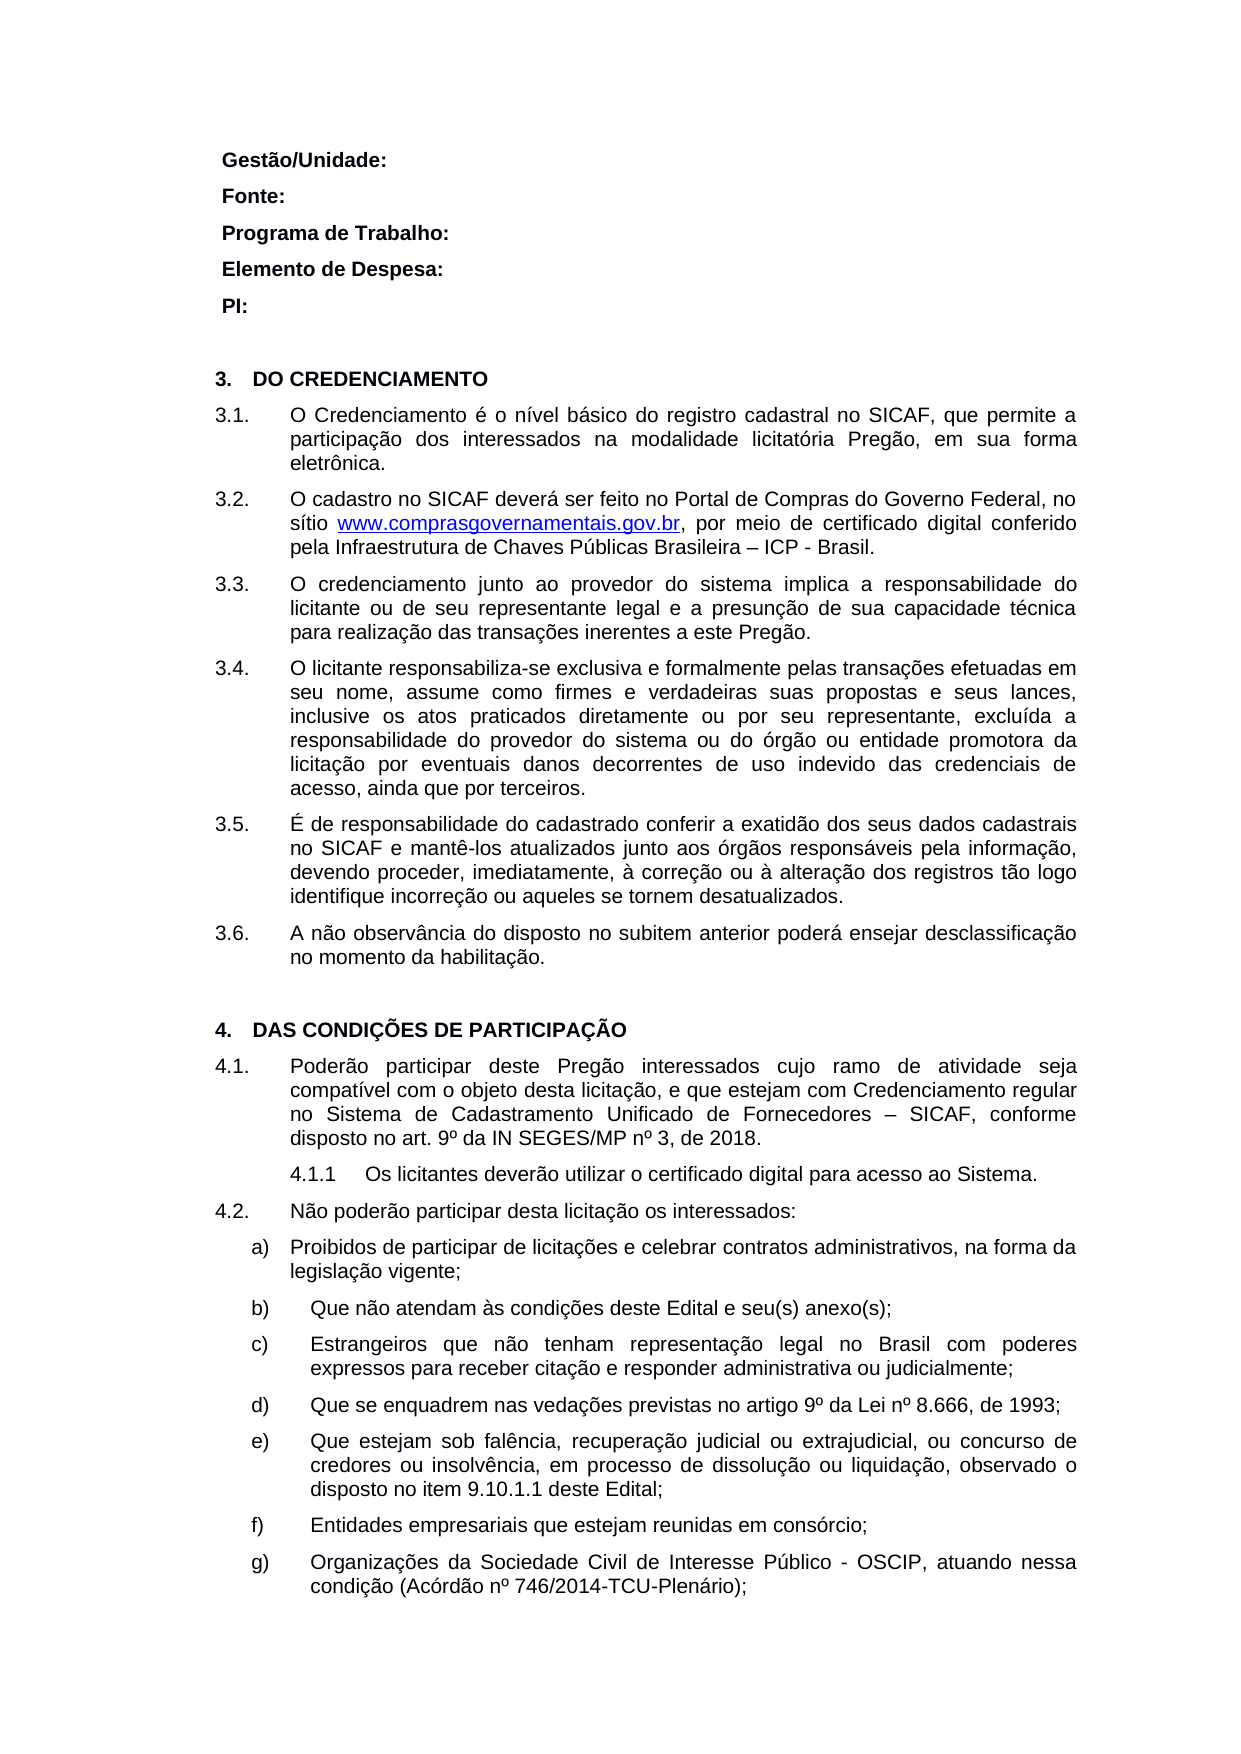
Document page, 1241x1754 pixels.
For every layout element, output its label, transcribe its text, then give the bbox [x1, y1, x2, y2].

list É de responsabilidade do cadastrado conferir a exatidão dos seus dados cadastrais no SICAF e mantê-los atualizados junto aos órgãos responsáveis pela informação, devendo proceder, imediatamente, à correção ou à alteração dos registros tão logo identifique incorreção ou aqueles se tornem desatualizados. [215, 812, 1078, 908]
text Programa de Trabalho: [222, 221, 1078, 244]
list Não poderão participar desta licitação os interessados: [215, 1199, 1078, 1223]
text Fonte: [222, 184, 1078, 208]
list Que não atendam às condições deste Edital e seu(s) anexo(s); [251, 1296, 1078, 1319]
list Proibidos de participar de licitações e celebrar contratos administrativos, na forma da legislação vigente; [251, 1235, 1078, 1283]
list DAS CONDIÇÕES DE PARTICIPAÇÃO [215, 1017, 1078, 1041]
list Que estejam sob falência, recuperação judicial ou extrajudicial, ou concurso de credores ou insolvência, em processo de dissolução ou liquidação, observado o disposto no item 9.10.1.1 deste Edital; [251, 1429, 1078, 1501]
list DO CREDENCIAMENTO [215, 366, 1078, 390]
text PI: [222, 293, 1078, 317]
list O cadastro no SICAF deverá ser feito no Portal de Compras do Governo Federal, no sítio www.comprasgovernamentais.gov.br, por meio de certificado digital conferido pela Infraestrutura de Chaves Públicas Brasileira – ICP - Brasil. [215, 487, 1078, 559]
list A não observância do disposto no subitem anterior poderá ensejar desclassificação no momento da habilitação. [215, 921, 1078, 968]
list Estrangeiros que não tenham representação legal no Brasil com poderes expressos para receber citação e responder administrativa ou judicialmente; [251, 1332, 1078, 1380]
list Entidades empresariais que estejam reunidas em consórcio; [251, 1513, 1078, 1537]
text Gestão/Unidade: [222, 148, 1078, 172]
list O licitante responsabiliza-se exclusiva e formalmente pelas transações efetuadas em seu nome, assume como firmes e verdadeiras suas propostas e seus lances, inclusive os atos praticados diretamente ou por seu representante, excluída a responsabilidade do provedor do sistema ou do órgão ou entidade promotora da licitação por eventuais danos decorrentes de uso indevido das credenciais de acesso, ainda que por terceiros. [215, 656, 1078, 800]
list Organizações da Sociedade Civil de Interesse Público - OSCIP, atuando nessa condição (Acórdão nº 746/2014-TCU-Plenário); [251, 1550, 1078, 1598]
list Poderão participar deste Pregão interessados cujo ramo de atividade seja compatível com o objeto desta licitação, e que estejam com Credenciamento regular no Sistema de Cadastramento Unificado de Fornecedores – SICAF, conforme disposto no art. 9º da IN SEGES/MP nº 3, de 2018. [215, 1054, 1078, 1150]
list O credenciamento junto ao provedor do sistema implica a responsabilidade do licitante ou de seu representante legal e a presunção de sua capacidade técnica para realização das transações inerentes a este Pregão. [215, 572, 1078, 643]
text Elemento de Despesa: [222, 257, 1078, 281]
list Que se enquadrem nas vedações previstas no artigo 9º da Lei nº 8.666, de 1993; [251, 1392, 1078, 1416]
list O Credenciamento é o nível básico do registro cadastral no SICAF, que permite a participação dos interessados na modalidade licitatória Pregão, em sua forma eletrônica. [215, 403, 1078, 475]
list Os licitantes deverão utilizar o certificado digital para acesso ao Sistema. [290, 1162, 1078, 1186]
